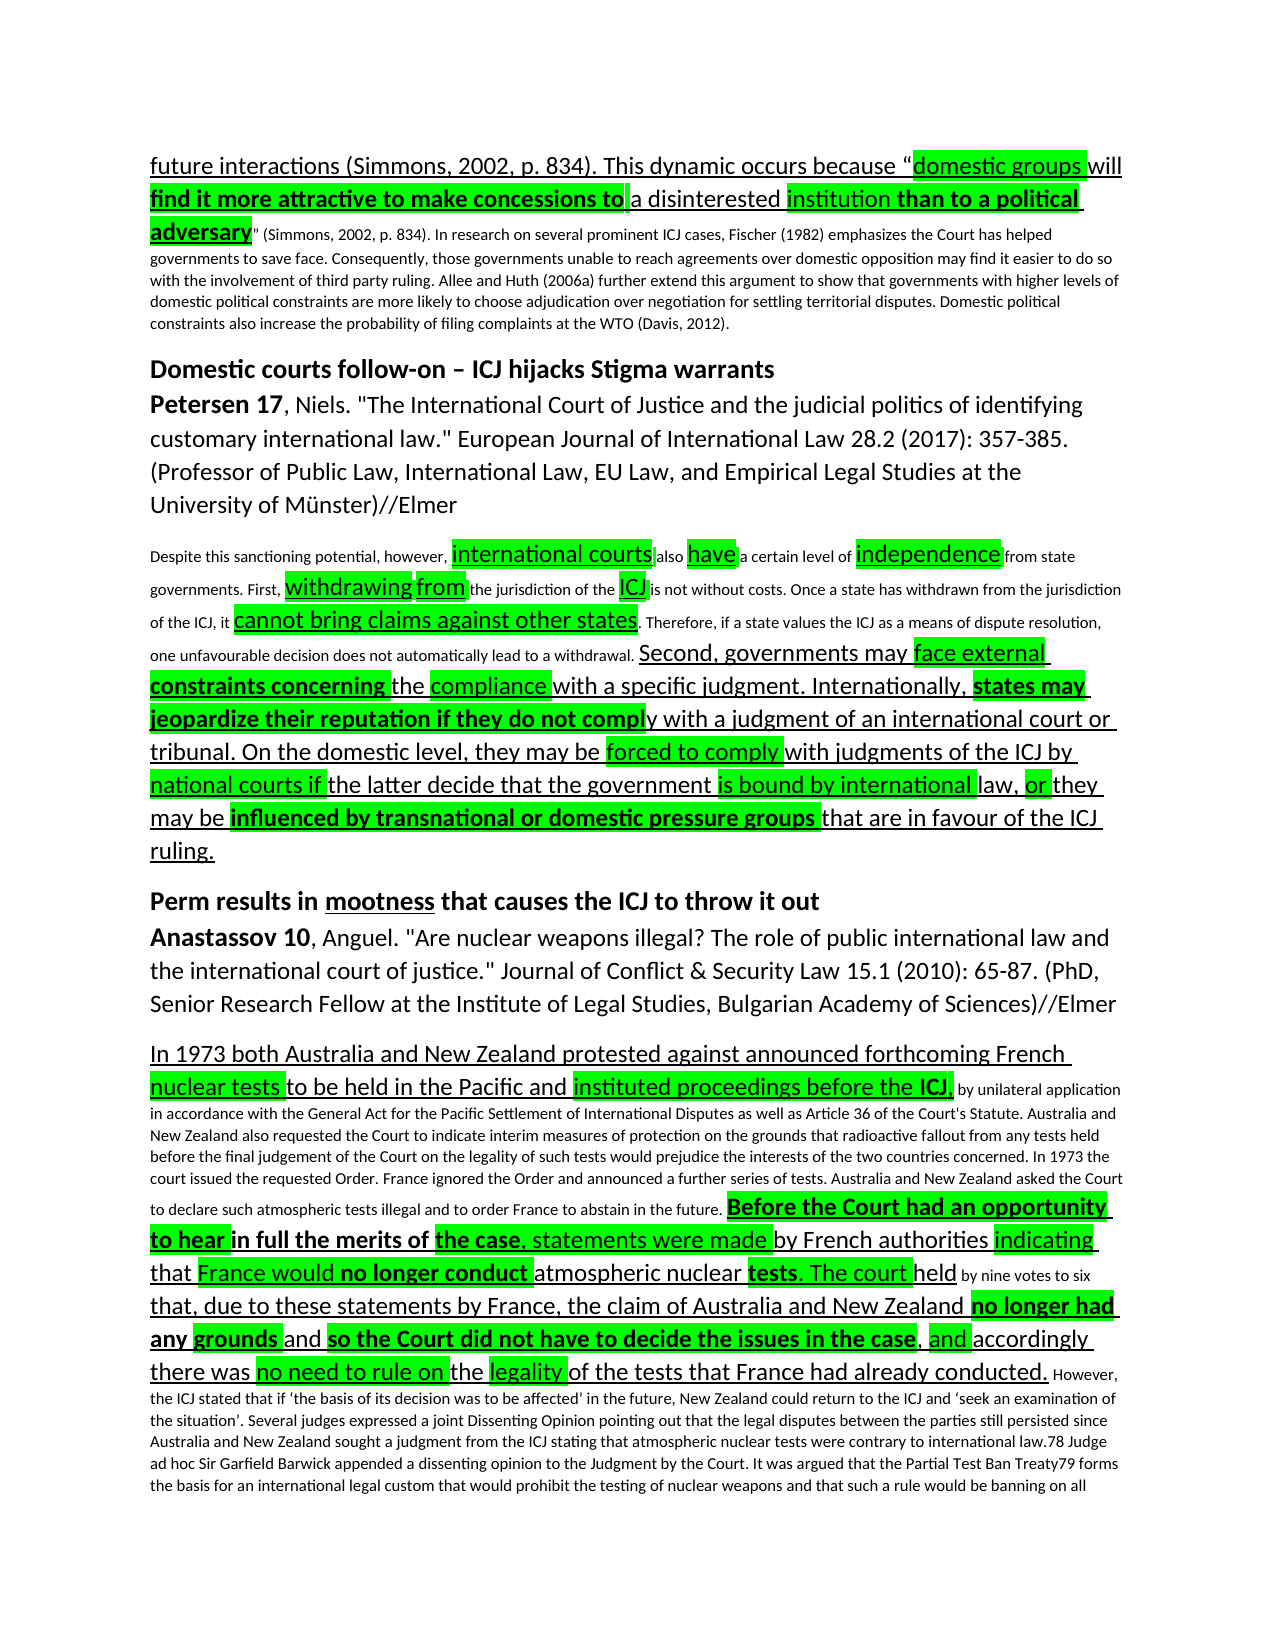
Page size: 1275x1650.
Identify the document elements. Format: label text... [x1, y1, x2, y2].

text Despite this sanctioning potential, however, international courts also have a certain level of independence from state governments. First, withdrawing from the jurisdiction of the ICJ is not without costs. Once a state has withdrawn from the jurisdiction of the ICJ, it cannot bring claims against other states. Therefore, if a state values the ICJ as a means of dispute resolution, one unfavourable decision does not automatically lead to a withdrawal. Second, governments may face external constraints concerning the compliance with a specific judgment. Internationally, states may jeopardize their reputation if they do not comply with a judgment of an international court or tribunal. On the domestic level, they may be forced to comply with judgments of the ICJ by national courts if the latter decide that the government is bound by international law, or they may be influenced by transnational or domestic pressure groups that are in favour of the ICJ ruling. [150, 538, 1125, 865]
text Anastassov 10, Anguel. "Are nuclear weapons illegal? The role of public international law and the international court of justice." Journal of Conflict & Security Law 15.1 (2010): 65-87. (PhD, Senior Research Fellow at the Institute of Legal Studies, Bulgarian Academy of Sciences)//Elmer [150, 920, 1125, 1019]
text Petersen 17, Niels. "The International Court of Justice and the judicial politics of identifying customary international law." European Journal of International Law 28.2 (2017): 357-385. (Professor of Public Law, International Law, EU Law, and Empirical Legal Studies at the University of Münster)//Elmer [150, 388, 1125, 519]
subtitle Domestic courts follow-on – ICJ hijacks Stigma warrants [150, 352, 1125, 385]
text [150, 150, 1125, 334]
subtitle Perm results in mootness that causes the ICJ to throw it out [150, 884, 1125, 917]
